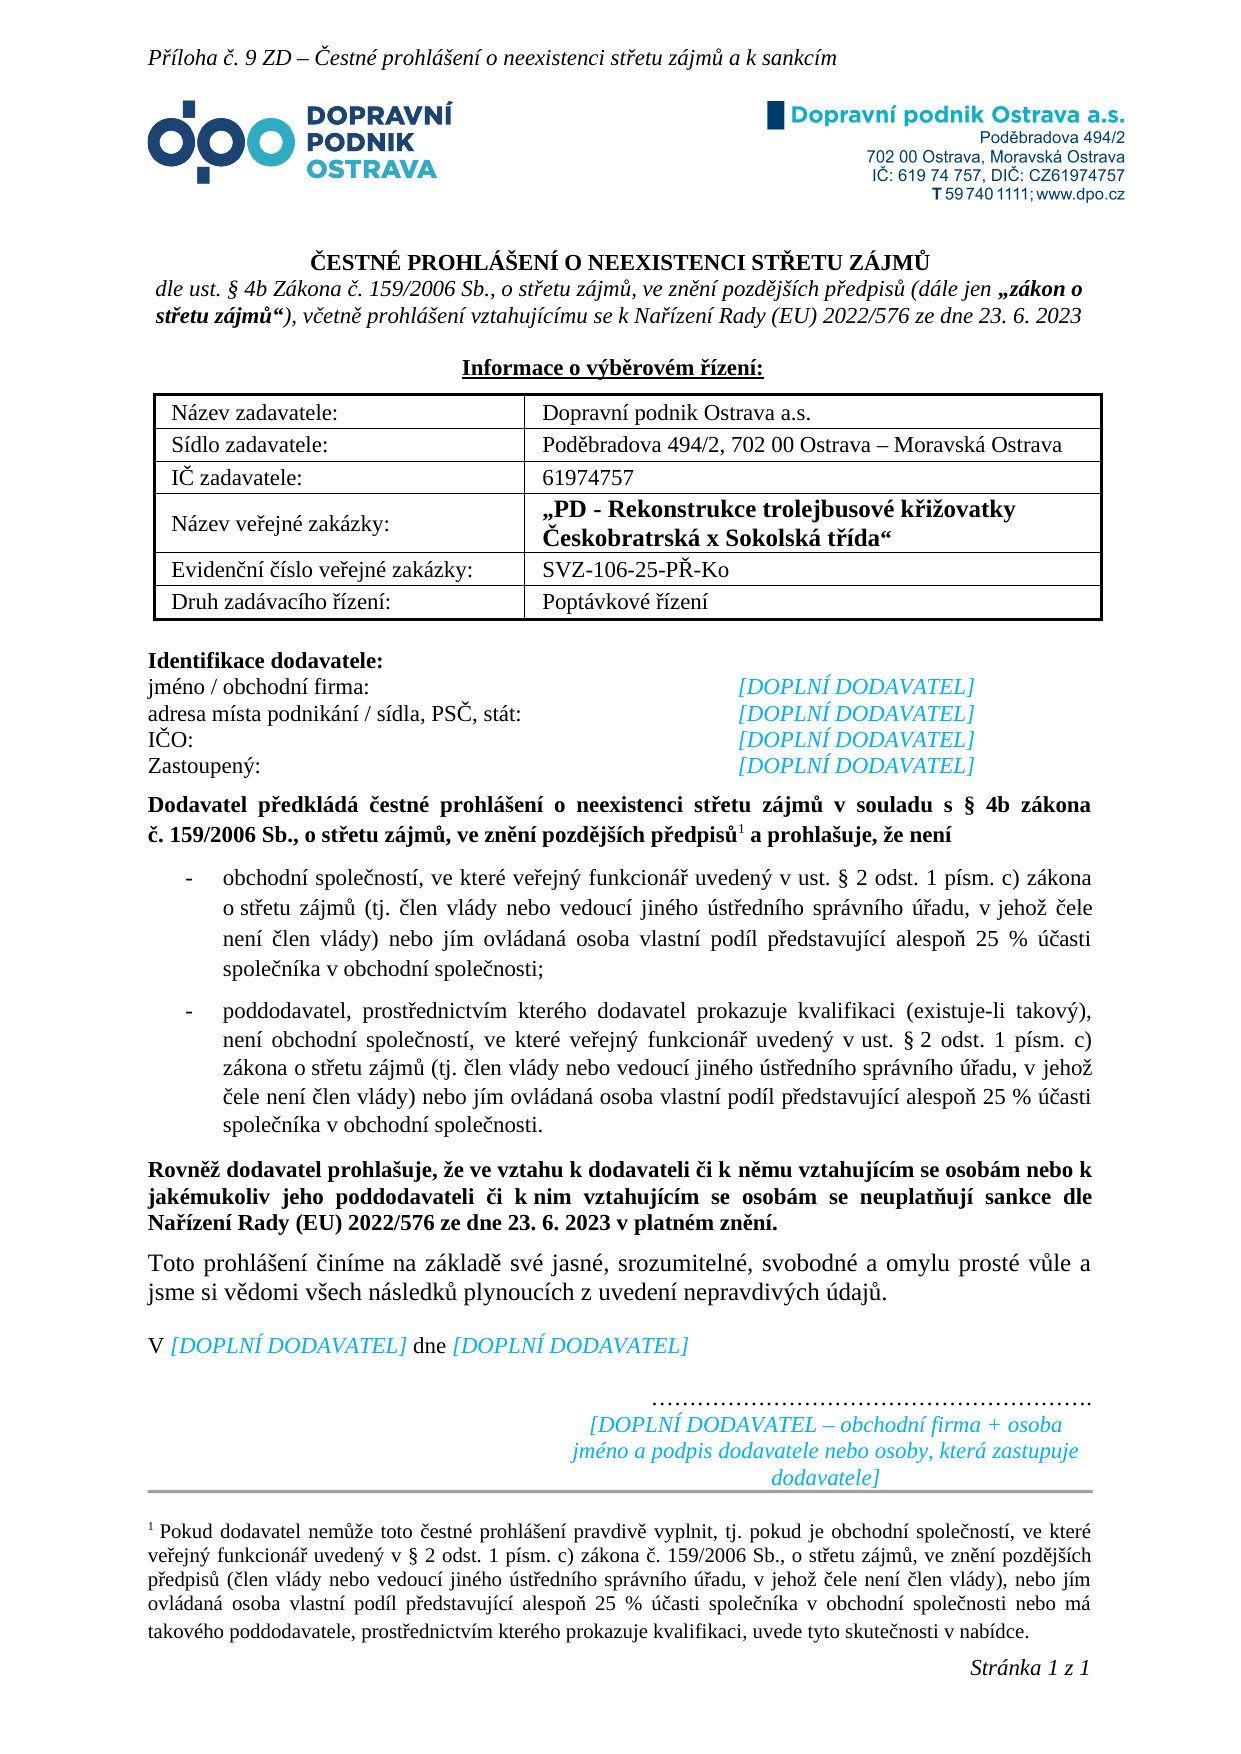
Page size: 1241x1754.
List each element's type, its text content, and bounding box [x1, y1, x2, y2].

text [DOPLNÍ DODAVATEL – obchodní firma + osoba jméno a podpis dodavatele nebo osoby, která zastupuje dodavatele] [561, 1411, 1093, 1489]
table_cell Poděbradova 494/2, 702 00 Ostrava – Moravská Ostrava [525, 429, 1100, 461]
picture [147, 100, 454, 184]
table_cell Druh zadávacího řízení: [156, 586, 524, 617]
text Dodavatel předkládá čestné prohlášení o neexistenci střetu zájmů v souladu s § 4b zákona č. 159/2006 Sb., o střetu zájmů, ve znění pozdějších předpisů1 a prohlašuje, že není [148, 791, 1093, 848]
text V [DOPLNÍ DODAVATEL] dne [DOPLNÍ DODAVATEL] [148, 1332, 1093, 1358]
table_cell Sídlo zadavatele: [156, 429, 524, 461]
text 1 Pokud dodavatel nemůže toto čestné prohlášení pravdivě vyplnit, tj. pokud je obchodní společností, ve které veřejný funkcionář uvedený v § 2 odst. 1 písm. c) zákona č. 159/2006 Sb., o střetu zájmů, ve znění pozdějších předpisů (člen vlády nebo vedoucí jiného ústředního správního úřadu, v jehož čele není člen vlády), nebo jím ovládaná osoba vlastní podíl představující alespoň 25 % účasti společníka v obchodní společnosti nebo má takového poddodavatele, prostřednictvím kterého prokazuje kvalifikaci, uvede tyto skutečnosti v nabídce. [148, 1519, 1093, 1644]
text ČESTNÉ PROHLÁŠENÍ O NEEXISTENCI STŘETU ZÁJMŮ [148, 249, 1093, 275]
text adresa místa podnikání / sídla, PSČ, stát: [DOPLNÍ DODAVATEL] [148, 700, 1093, 726]
text Identifikace dodavatele: [148, 647, 1093, 673]
text Rovněž dodavatel prohlašuje, že ve vztahu k dodavateli či k němu vztahujícím se osobám nebo k jakémukoliv jeho poddodavateli či k nim vztahujícím se osobám se neuplatňují sankce dle Nařízení Rady (EU) 2022/576 ze dne 23. 6. 2023 v platném znění. [148, 1156, 1093, 1235]
table_cell 61974757 [525, 462, 1100, 493]
text Zastoupený: [DOPLNÍ DODAVATEL] [148, 752, 1093, 779]
list poddodavatel, prostřednictvím kterého dodavatel prokazuje kvalifikaci (existuje-li takový), není obchodní společností, ve které veřejný funkcionář uvedený v ust. § 2 odst. 1 písm. c) zákona o střetu zájmů (tj. člen vlády nebo vedoucí jiného ústředního správního úřadu, v jehož čele není člen vlády) nebo jím ovládaná osoba vlastní podíl představující alespoň 25 % účasti společníka v obchodní společnosti. [185, 997, 1093, 1138]
text …………………………………………………. [650, 1384, 1093, 1411]
table_cell IČ zadavatele: [156, 462, 524, 493]
list obchodní společností, ve které veřejný funkcionář uvedený v ust. § 2 odst. 1 písm. c) zákona o střetu zájmů (tj. člen vlády nebo vedoucí jiného ústředního správního úřadu, v jehož čele není člen vlády) nebo jím ovládaná osoba vlastní podíl představující alespoň 25 % účasti společníka v obchodní společnosti; [185, 864, 1093, 981]
text dle ust. § 4b Zákona č. 159/2006 Sb., o střetu zájmů, ve znění pozdějších předpisů (dále jen „zákon o střetu zájmů“), včetně prohlášení vztahujícímu se k Nařízení Rady (EU) 2022/576 ze dne 23. 6. 2023 [148, 275, 1093, 328]
table_header Dopravní podnik Ostrava a.s. [525, 396, 1100, 428]
table_cell Evidenční číslo veřejné zakázky: [156, 553, 524, 585]
table_header Název zadavatele: [156, 396, 524, 428]
table_cell Poptávkové řízení [525, 586, 1100, 617]
text Informace o výběrovém řízení: [162, 354, 1063, 381]
text jméno / obchodní firma: [DOPLNÍ DODAVATEL] [148, 673, 1093, 700]
text Toto prohlášení činíme na základě své jasné, srozumitelné, svobodné a omylu prosté vůle a jsme si vědomi všech následků plynoucích z uvedení nepravdivých údajů. [148, 1248, 1093, 1305]
text IČO: [DOPLNÍ DODAVATEL] [148, 726, 1093, 752]
table_cell „PD - Rekonstrukce trolejbusové křižovatky Českobratrská x Sokolská třída“ [525, 494, 1100, 552]
table_cell SVZ-106-25-PŘ-Ko [525, 553, 1100, 585]
picture [767, 101, 1125, 203]
table_cell Název veřejné zakázky: [156, 494, 524, 552]
